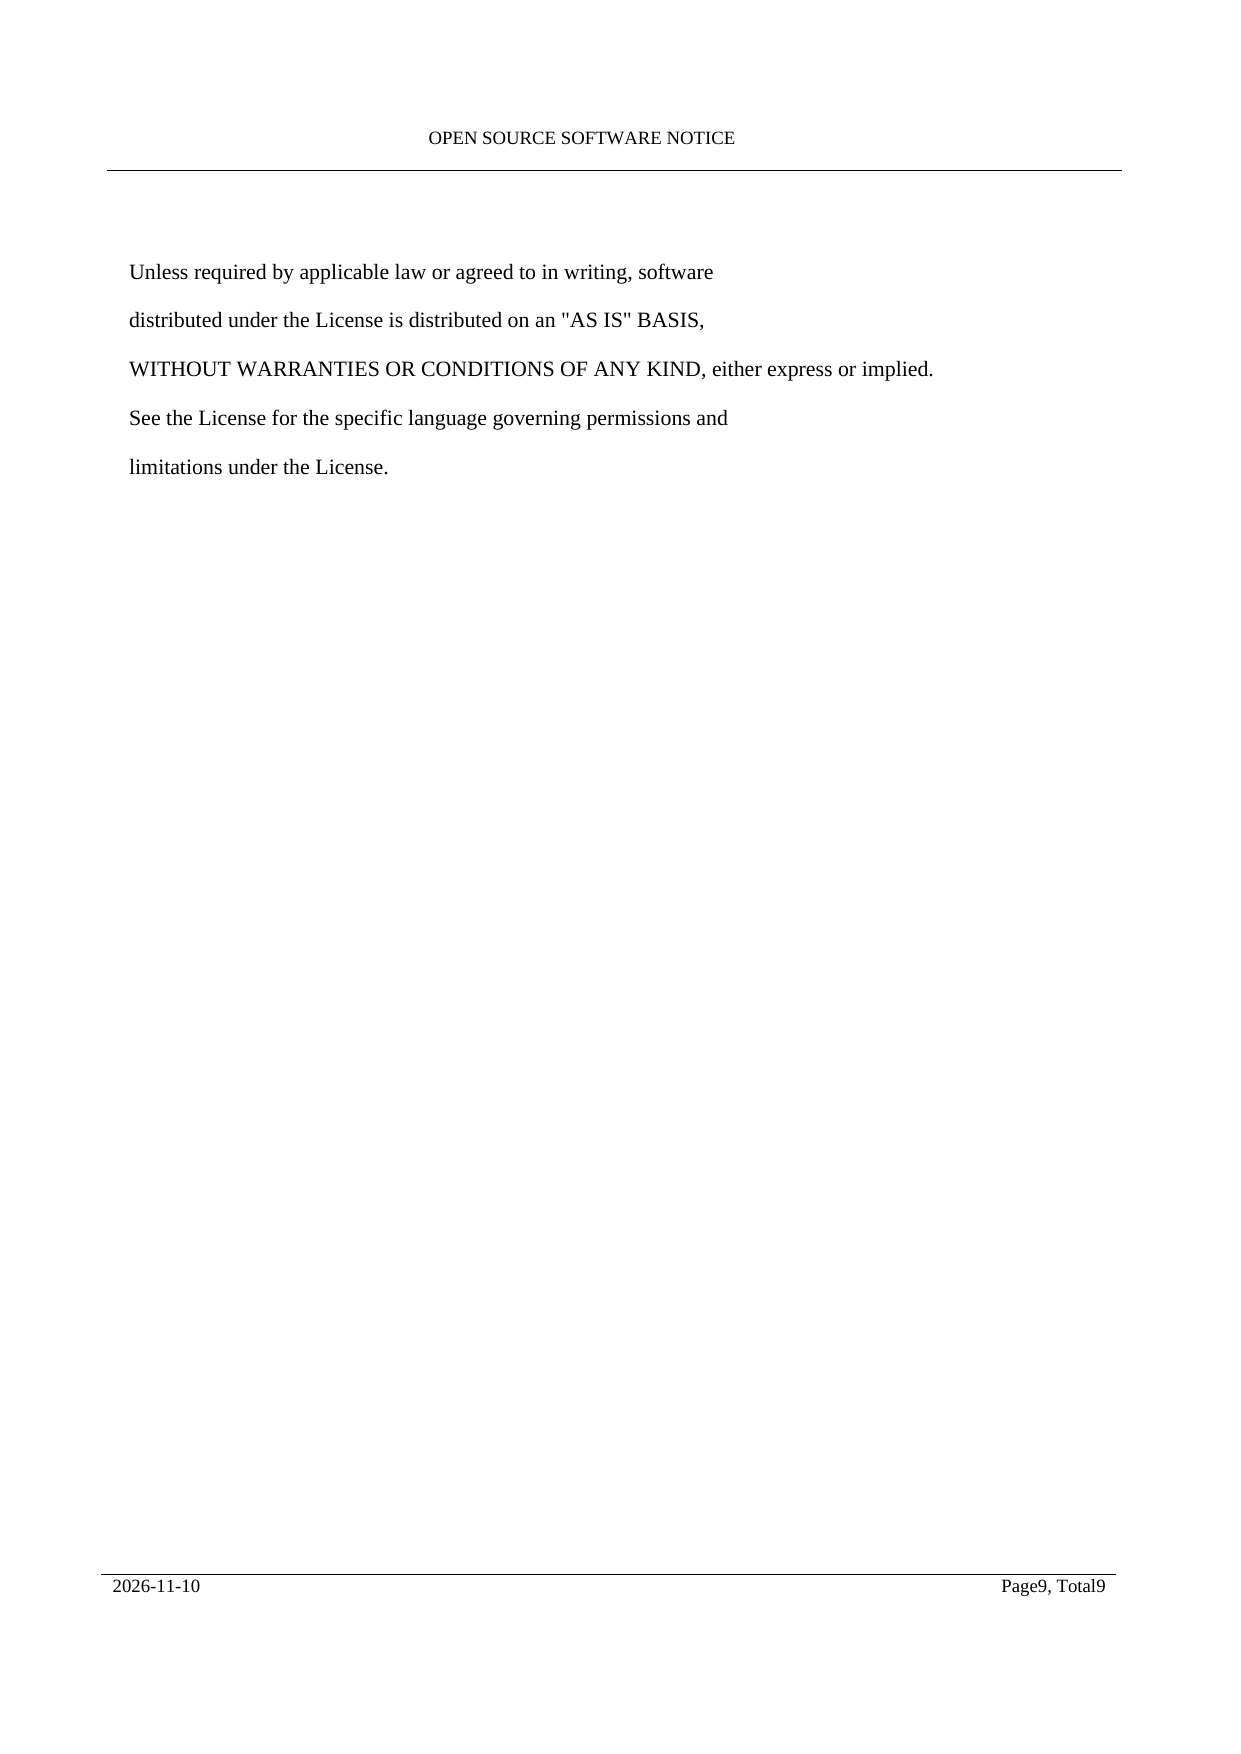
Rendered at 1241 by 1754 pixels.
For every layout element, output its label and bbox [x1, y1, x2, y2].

text [112, 206, 1128, 483]
